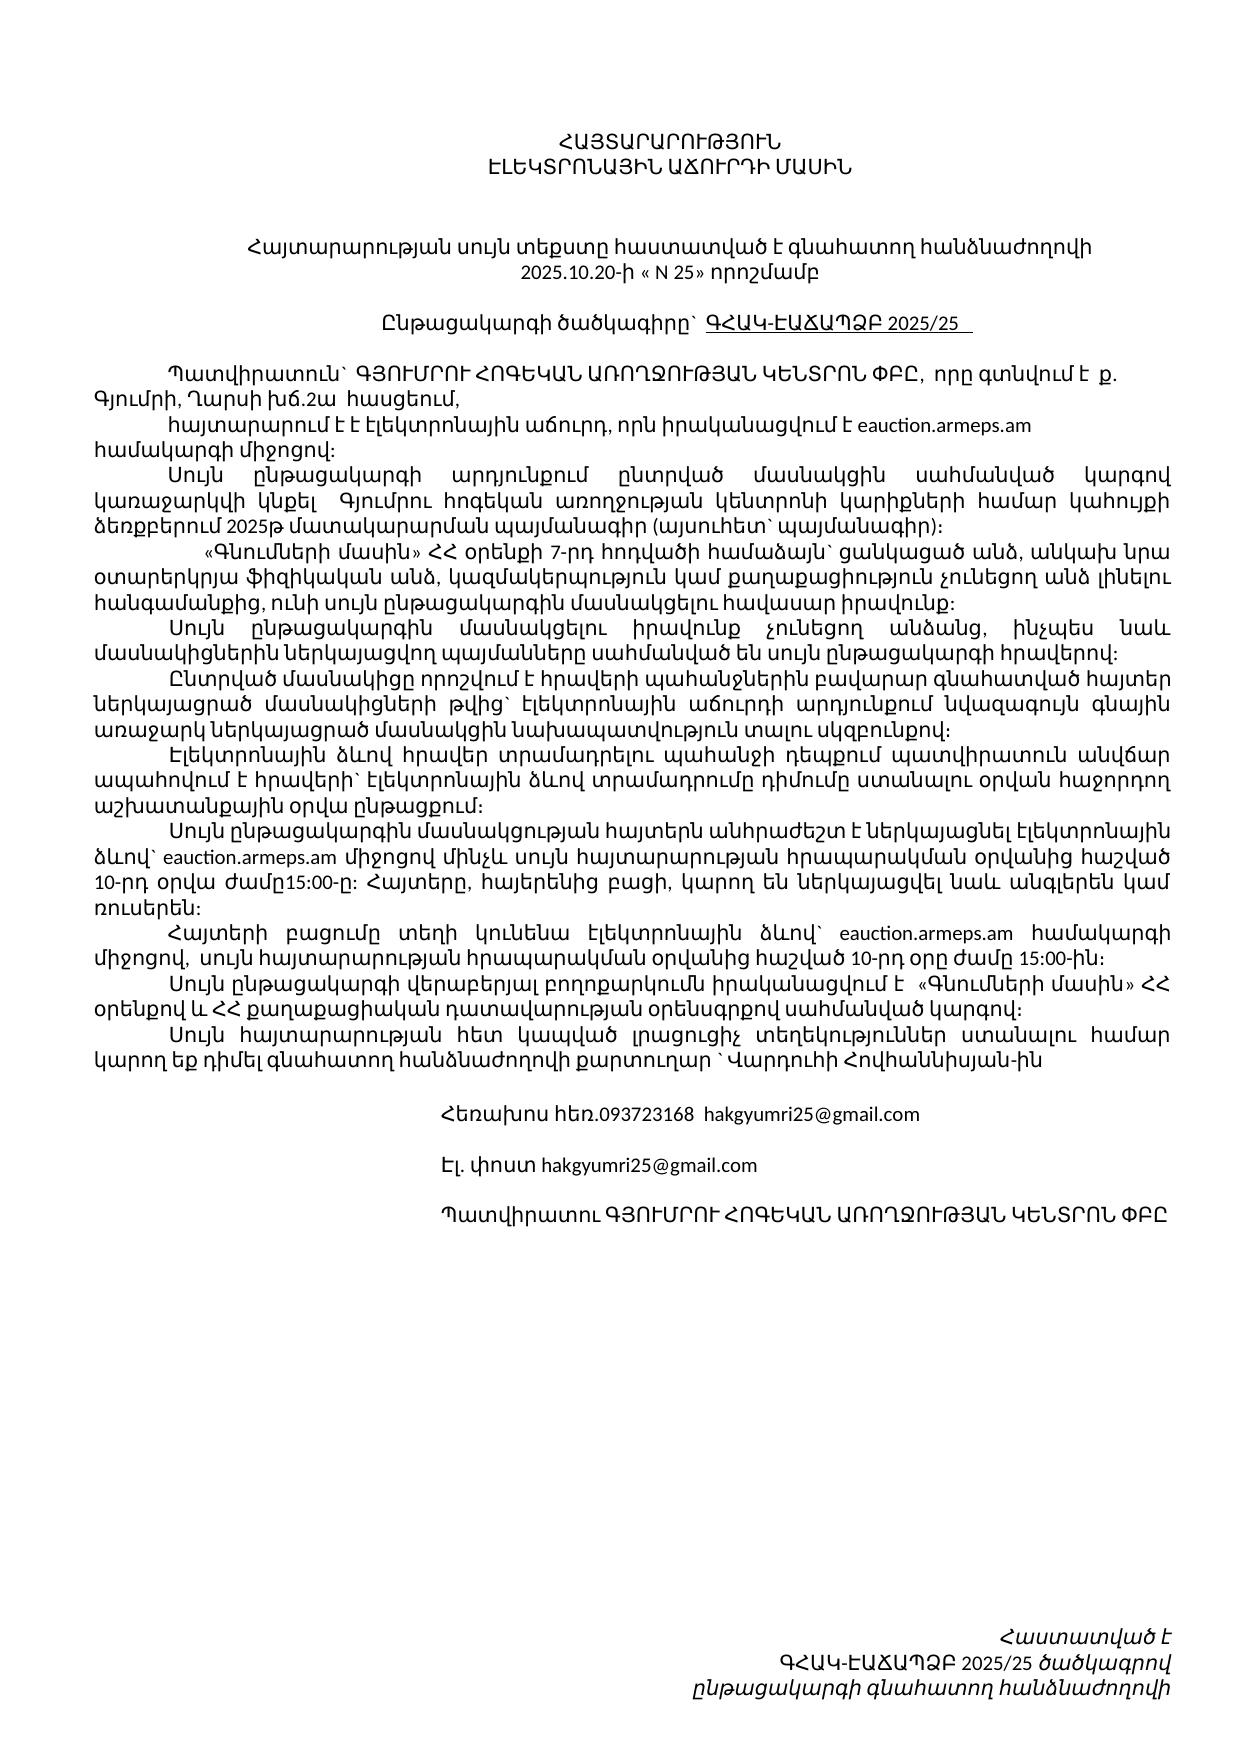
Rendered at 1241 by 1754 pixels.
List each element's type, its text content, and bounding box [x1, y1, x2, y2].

text «Գնումների մասին» ՀՀ օրենքի 7-րդ հոդվածի համաձայն` ցանկացած անձ, անկախ նրա օտարերկրյա ֆիզիկական անձ, կազմակերպություն կամ քաղաքացիություն չունեցող անձ լինելու հանգամանքից, ունի սույն ընթացակարգին մասնակցելու հավասար իրավունք: [94, 539, 1171, 615]
text Սույն ընթացակարգին մասնակցության հայտերն անհրաժեշտ է ներկայացնել էլեկտրոնային ձևով` eauction.armeps.am միջոցով մինչև սույն հայտարարության հրապարակման օրվանից հաշված 10-րդ օրվա ժամը15:00-ը: Հայտերը, հայերենից բացի, կարող են ներկայացվել նաև անգլերեն կամ ռուսերեն: [94, 818, 1171, 920]
text Էլեկտրոնային ձևով հրավեր տրամադրելու պահանջի դեպքում պատվիրատուն անվճար ապահովում է հրավերի` էլեկտրոնային ձևով տրամադրումը դիմումը ստանալու օրվան հաջորդող աշխատանքային օրվա ընթացքում։ [94, 742, 1171, 818]
text Սույն ընթացակարգի արդյունքում ընտրված մասնակցին սահմանված կարգով կառաջարկվի կնքել Գյումրու հոգեկան առողջության կենտրոնի կարիքների համար կահույքի ձեռքբերում 2025թ մատակարարման պայմանագիր (այսուհետ` պայմանագիր)։ [94, 463, 1171, 539]
text ԷԼԵԿՏՐՈՆԱՅԻՆ ԱՃՈՒՐԴԻ ՄԱՍԻՆ [94, 154, 1171, 180]
text Էլ. փոստ hakgyumri25@gmail.com [94, 1152, 1171, 1177]
text Հեռախոս հեռ.093723168 hakgyumri25@gmail.com [94, 1101, 1171, 1126]
text Հաստատված է [94, 1624, 1171, 1650]
text Սույն հայտարարության հետ կապված լրացուցիչ տեղեկություններ ստանալու համար կարող եք դիմել գնահատող հանձնաժողովի քարտուղար ` Վարդուհի Հովհաննիսյան-ին [94, 1022, 1171, 1073]
text Պատվիրատու ԳՅՈՒՄՐՈՒ ՀՈԳԵԿԱՆ ԱՌՈՂՋՈՒԹՅԱՆ ԿԵՆՏՐՈՆ ՓԲԸ [94, 1203, 1171, 1228]
text ԳՀԱԿ-ԷԱՃԱՊՁԲ 2025/25 ծածկագրով [94, 1650, 1171, 1675]
text Հայտերի բացումը տեղի կունենա էլեկտրոնային ձևով` eauction.armeps.am համակարգի միջոցով, սույն հայտարարության հրապարակման օրվանից հաշված 10-րդ օրը ժամը 15:00-ին։ [94, 920, 1171, 971]
text 2025.10.20 -ի « N 25» որոշմամբ [94, 259, 1171, 285]
text Ընթացակարգի ծածկագիրը` ԳՀԱԿ-ԷԱՃԱՊՁԲ 2025/25 [94, 310, 1171, 336]
text ընթացակարգի գնահատող հանձնաժողովի [94, 1675, 1171, 1701]
text Սույն ընթացակարգին մասնակցելու իրավունք չունեցող անձանց, ինչպես նաև մասնակիցներին ներկայացվող պայմանները սահմանված են սույն ընթացակարգի հրավերով: [94, 615, 1171, 666]
text Հայտարարության սույն տեքստը հաստատված է գնահատող հանձնաժողովի [94, 234, 1171, 259]
text Պատվիրատուն` ԳՅՈՒՄՐՈՒ ՀՈԳԵԿԱՆ ԱՌՈՂՋՈՒԹՅԱՆ ԿԵՆՏՐՈՆ ՓԲԸ, որը գտնվում է ք. Գյումրի, Ղարսի խճ.2ա հասցեում, [94, 361, 1171, 412]
text հայտարարում է է էլեկտրոնային աճուրդ, որն իրականացվում է eauction.armeps.am համակարգի միջոցով: [94, 412, 1171, 463]
text ՀԱՅՏԱՐԱՐՈՒԹՅՈՒՆ [94, 129, 1171, 154]
text Սույն ընթացակարգի վերաբերյալ բողոքարկումն իրականացվում է «Գնումների մասին» ՀՀ օրենքով և ՀՀ քաղաքացիական դատավարության օրենսգրքով սահմանված կարգով։ [94, 971, 1171, 1022]
text Ընտրված մասնակիցը որոշվում է հրավերի պահանջներին բավարար գնահատված հայտեր ներկայացրած մասնակիցների թվից` էլեկտրոնային աճուրդի արդյունքում նվազագույն գնային առաջարկ ներկայացրած մասնակցին նախապատվություն տալու սկզբունքով։ [94, 666, 1171, 742]
